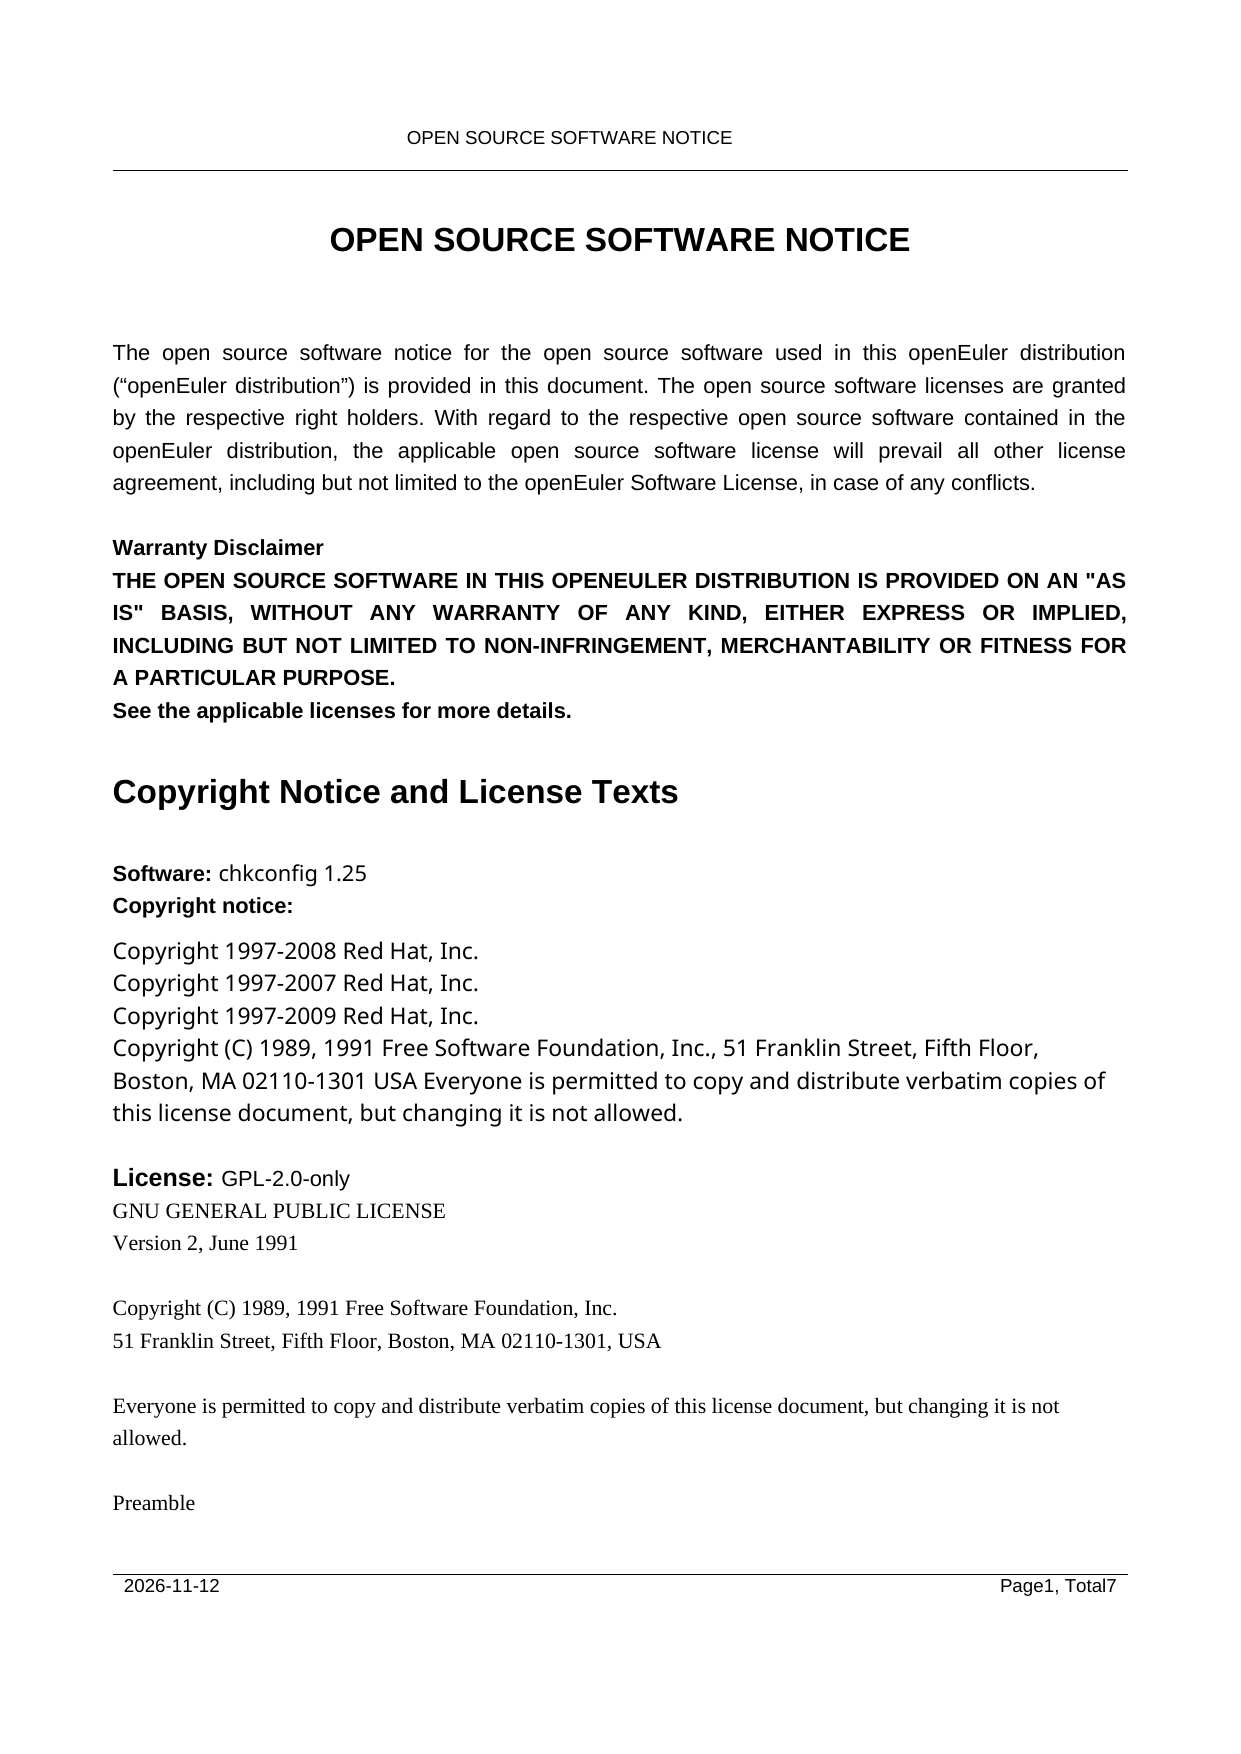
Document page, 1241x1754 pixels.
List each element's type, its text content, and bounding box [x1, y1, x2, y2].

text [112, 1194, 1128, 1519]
text Warranty Disclaimer [112, 531, 1128, 564]
text OPEN SOURCE SOFTWARE NOTICE [112, 206, 1128, 271]
text Copyright 1997-2008 Red Hat, Inc. Copyright 1997-2007 Red Hat, Inc. Copyright 1997-2009 Red Hat, Inc. Copyright (C) 1989, 1991 Free Software Foundation, Inc., 51 Franklin Street, Fifth Floor, Boston, MA 02110-1301 USA Everyone is permitted to copy and distribute verbatim copies of this license document, but changing it is not allowed. [112, 934, 1128, 1161]
text Copyright notice: [112, 889, 1128, 921]
text THE OPEN SOURCE SOFTWARE IN THIS OPENEULER DISTRIBUTION IS PROVIDED ON AN "AS IS" BASIS, WITHOUT ANY WARRANTY OF ANY KIND, EITHER EXPRESS OR IMPLIED, INCLUDING BUT NOT LIMITED TO NON-INFRINGEMENT, MERCHANTABILITY OR FITNESS FOR A PARTICULAR PURPOSE. See the applicable licenses for more details. [112, 564, 1128, 726]
title Software: chkconfig 1.25 [112, 856, 1128, 889]
text Copyright Notice and License Texts [112, 759, 1128, 824]
text The open source software notice for the open source software used in this openEuler distribution (“openEuler distribution”) is provided in this document. The open source software licenses are granted by the respective right holders. With regard to the respective open source software contained in the openEuler distribution, the applicable open source software license will prevail all other license agreement, including but not limited to the openEuler Software License, in case of any conflicts. [112, 336, 1128, 499]
text License: GPL-2.0-only [112, 1161, 1128, 1194]
